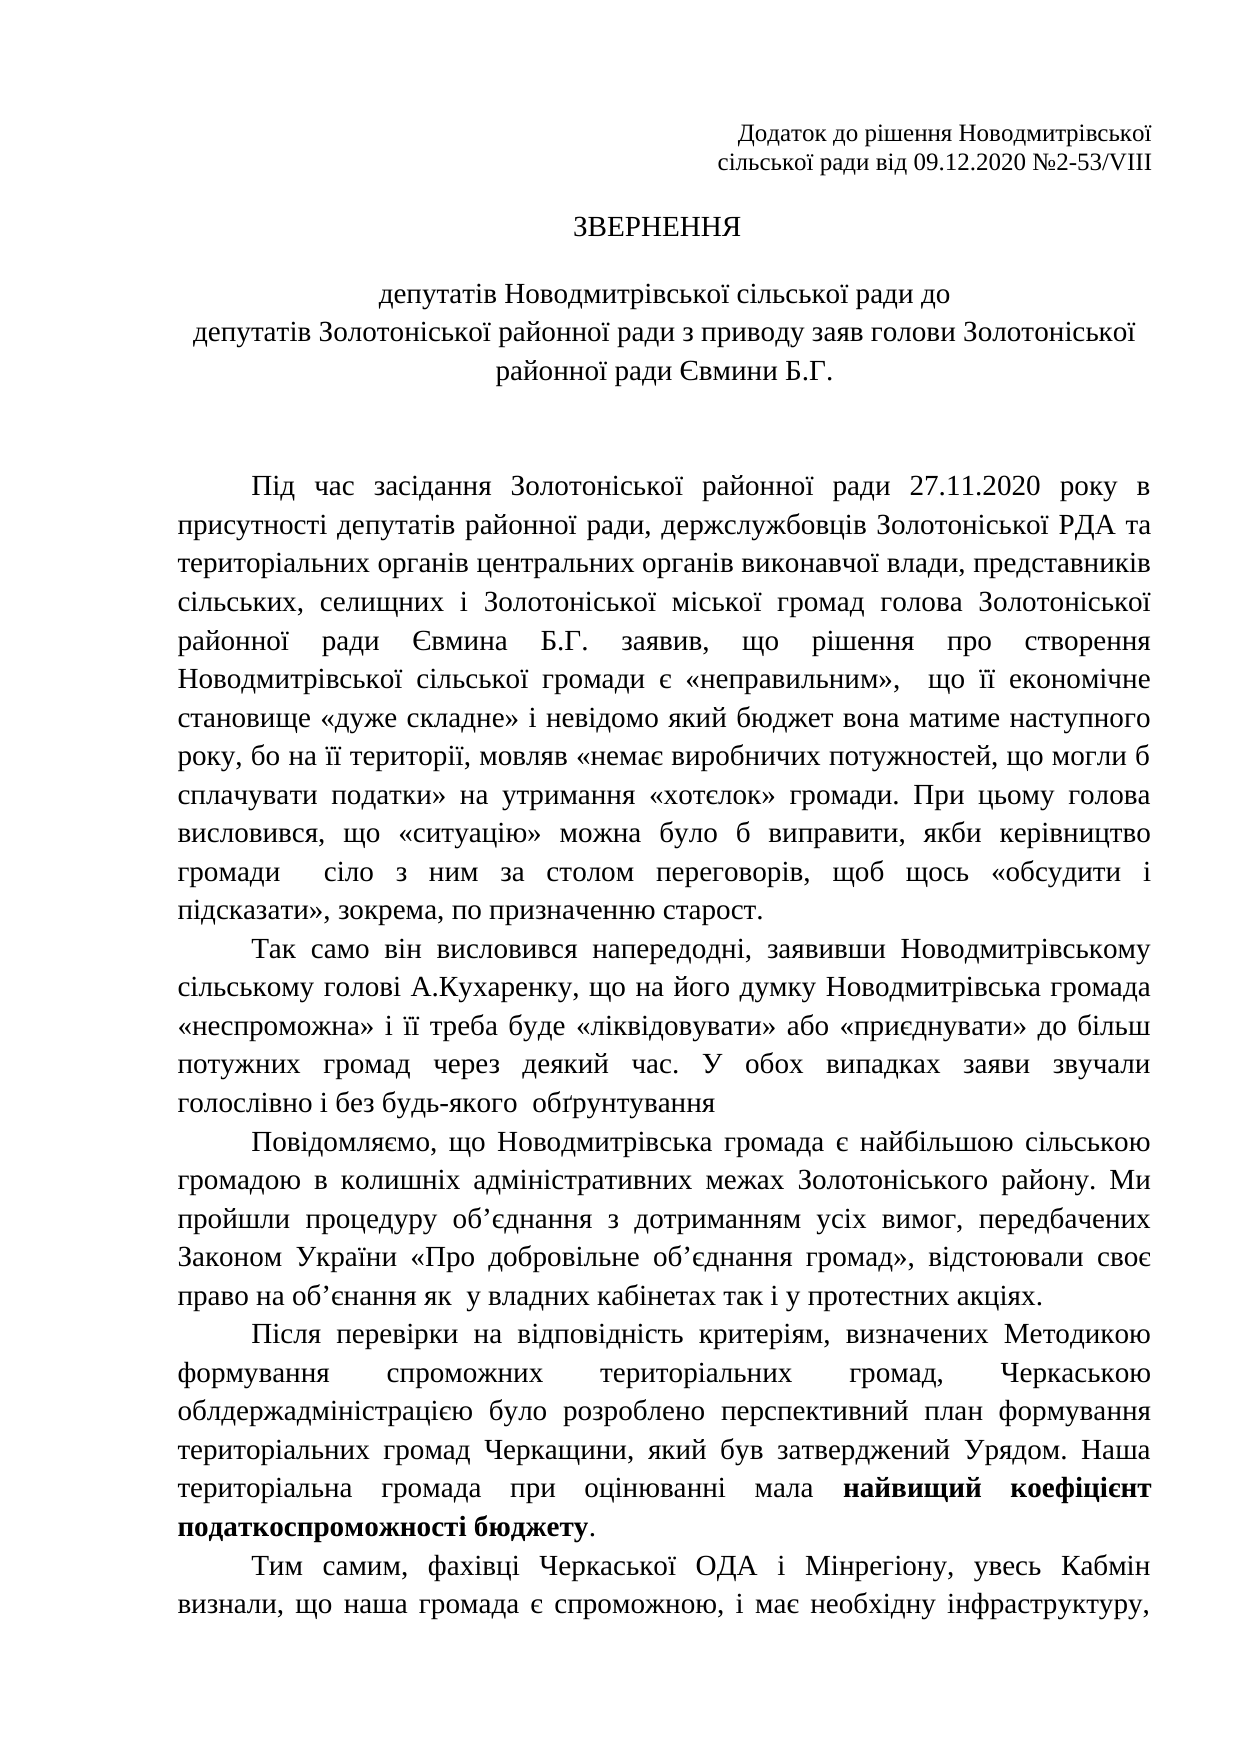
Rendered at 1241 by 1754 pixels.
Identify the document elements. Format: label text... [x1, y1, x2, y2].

text Так само він висловився напередодні, заявивши Новодмитрівському сільському голові А.Кухаренку, що на його думку Новодмитрівська громада «неспроможна» і її треба буде «ліквідовувати» або «приєднувати» до більш потужних громад через деякий час. У обох випадках заяви звучали голослівно і без будь-якого обґрунтування [177, 931, 1152, 1119]
text Додаток до рішення Новодмитрівської сільської ради від 09.12.2020 №2-53/VIІI [709, 118, 1152, 176]
text ЗВЕРНЕННЯ [162, 209, 1152, 242]
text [177, 1548, 1152, 1620]
text Після перевірки на відповідність критеріям, визначених Методикою формування спроможних територіальних громад, Черкаською облдержадміністрацією було розроблено перспективний план формування територіальних громад Черкащини, який був затверджений Урядом. Наша територіальна громада при оцінюванні мала найвищий коефіцієнт податкоспроможності бюджету. [177, 1316, 1152, 1543]
text депутатів Новодмитрівської сільської ради до [177, 276, 1152, 309]
text Повідомляємо, що Новодмитрівська громада є найбільшою сільською громадою в колишніх адміністративних межах Золотоніського району. Ми пройшли процедуру об’єднання з дотриманням усіх вимог, передбачених Законом України «Про добровільне об’єднання громад», відстоювали своє право на об’єнання як у владних кабінетах так і у протестних акціях. [177, 1124, 1152, 1311]
text депутатів Золотоніської районної ради з приводу заяв голови Золотоніської районної ради Євмини Б.Г. [177, 314, 1152, 386]
text Під час засідання Золотоніської районної ради 27.11.2020 року в присутності депутатів районної ради, держслужбовців Золотоніської РДА та територіальних органів центральних органів виконавчої влади, представників сільських, селищних і Золотоніської міської громад голова Золотоніської районної ради Євмина Б.Г. заявив, що рішення про створення Новодмитрівської сільської громади є «неправильним», що її економічне становище «дуже складне» і невідомо який бюджет вона матиме наступного року, бо на її території, мовляв «немає виробничих потужностей, що могли б сплачувати податки» на утримання «хотєлок» громади. При цьому голова висловився, що «ситуацію» можна було б виправити, якби керівництво громади сіло з ним за столом переговорів, щоб щось «обсудити і підсказати», зокрема, по призначенню старост. [177, 468, 1152, 926]
